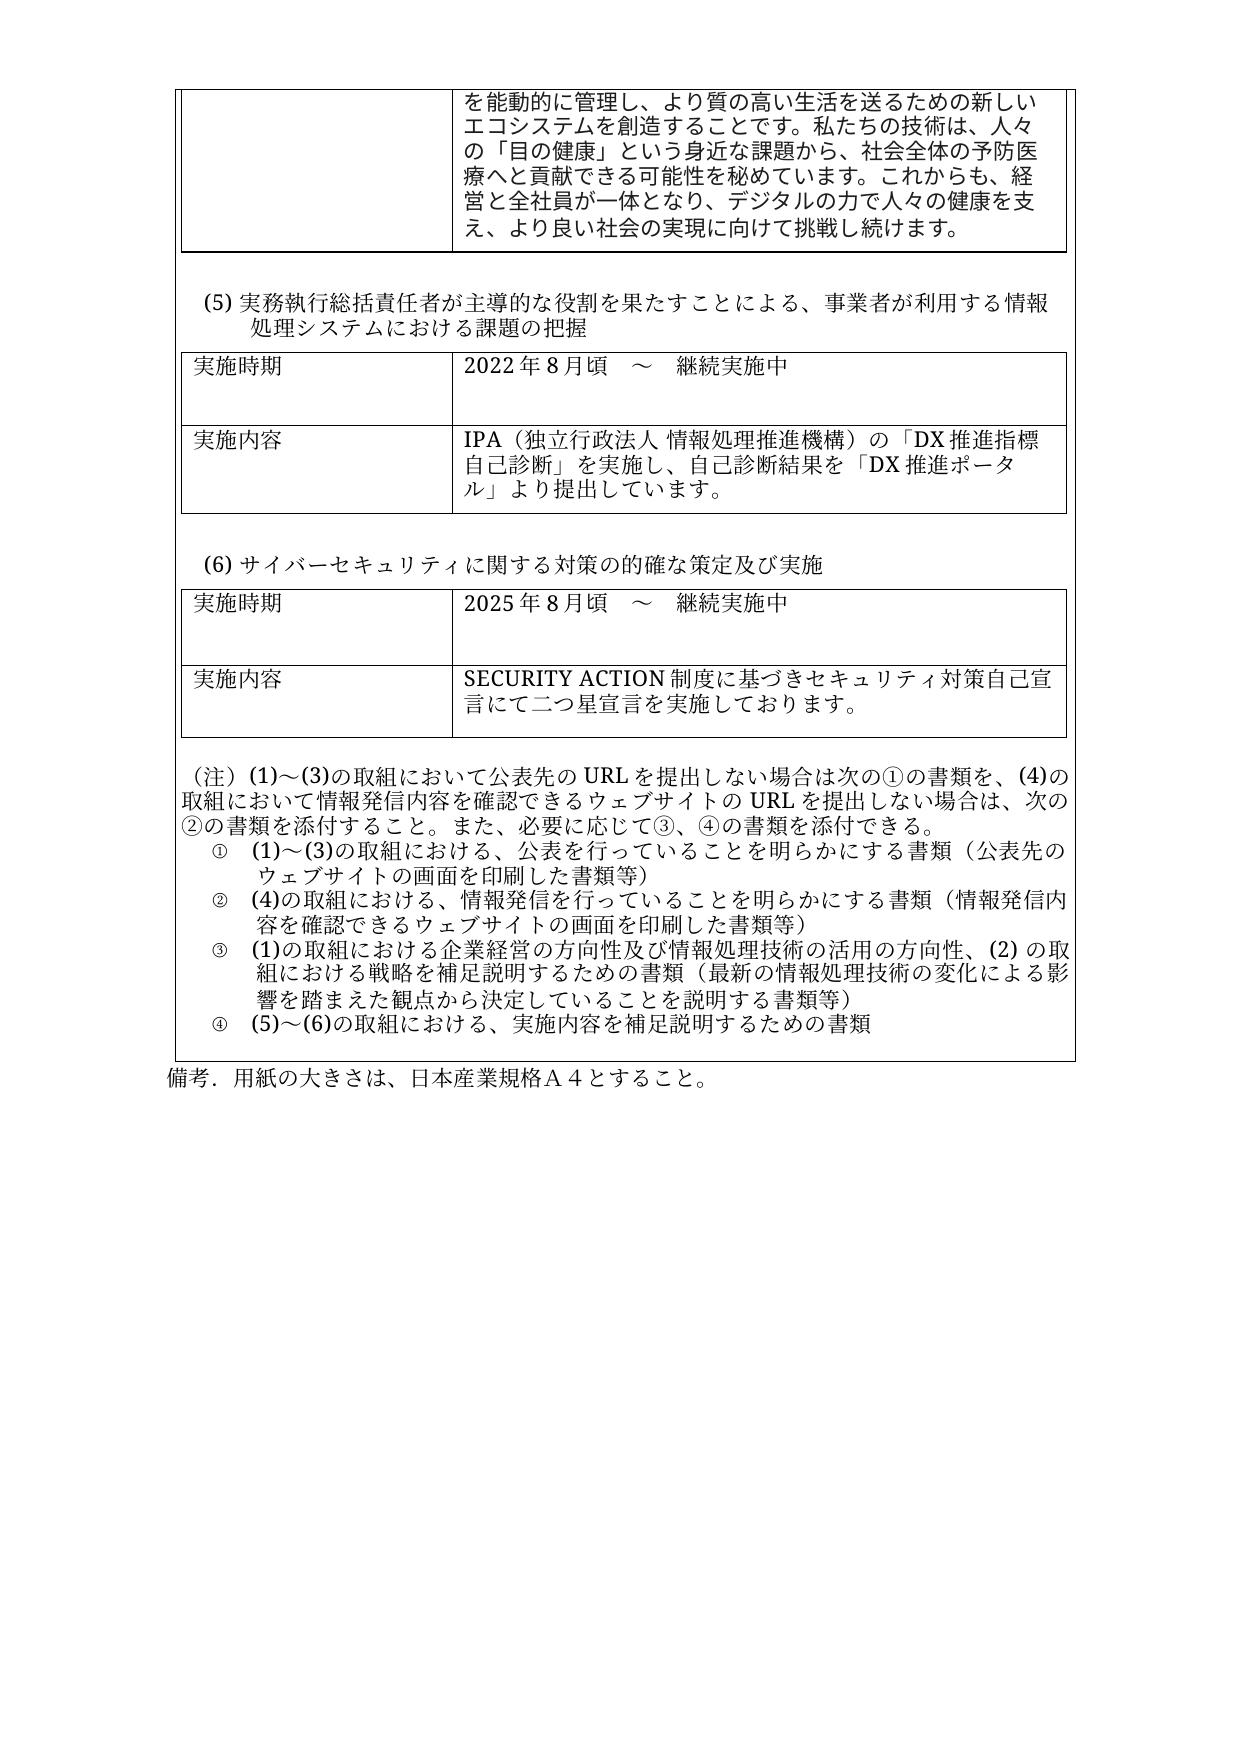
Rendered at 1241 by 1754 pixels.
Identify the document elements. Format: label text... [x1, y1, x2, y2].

text 備考．用紙の大きさは、日本産業規格Ａ４とすること。 [167, 1062, 1070, 1093]
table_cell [176, 90, 1075, 1061]
